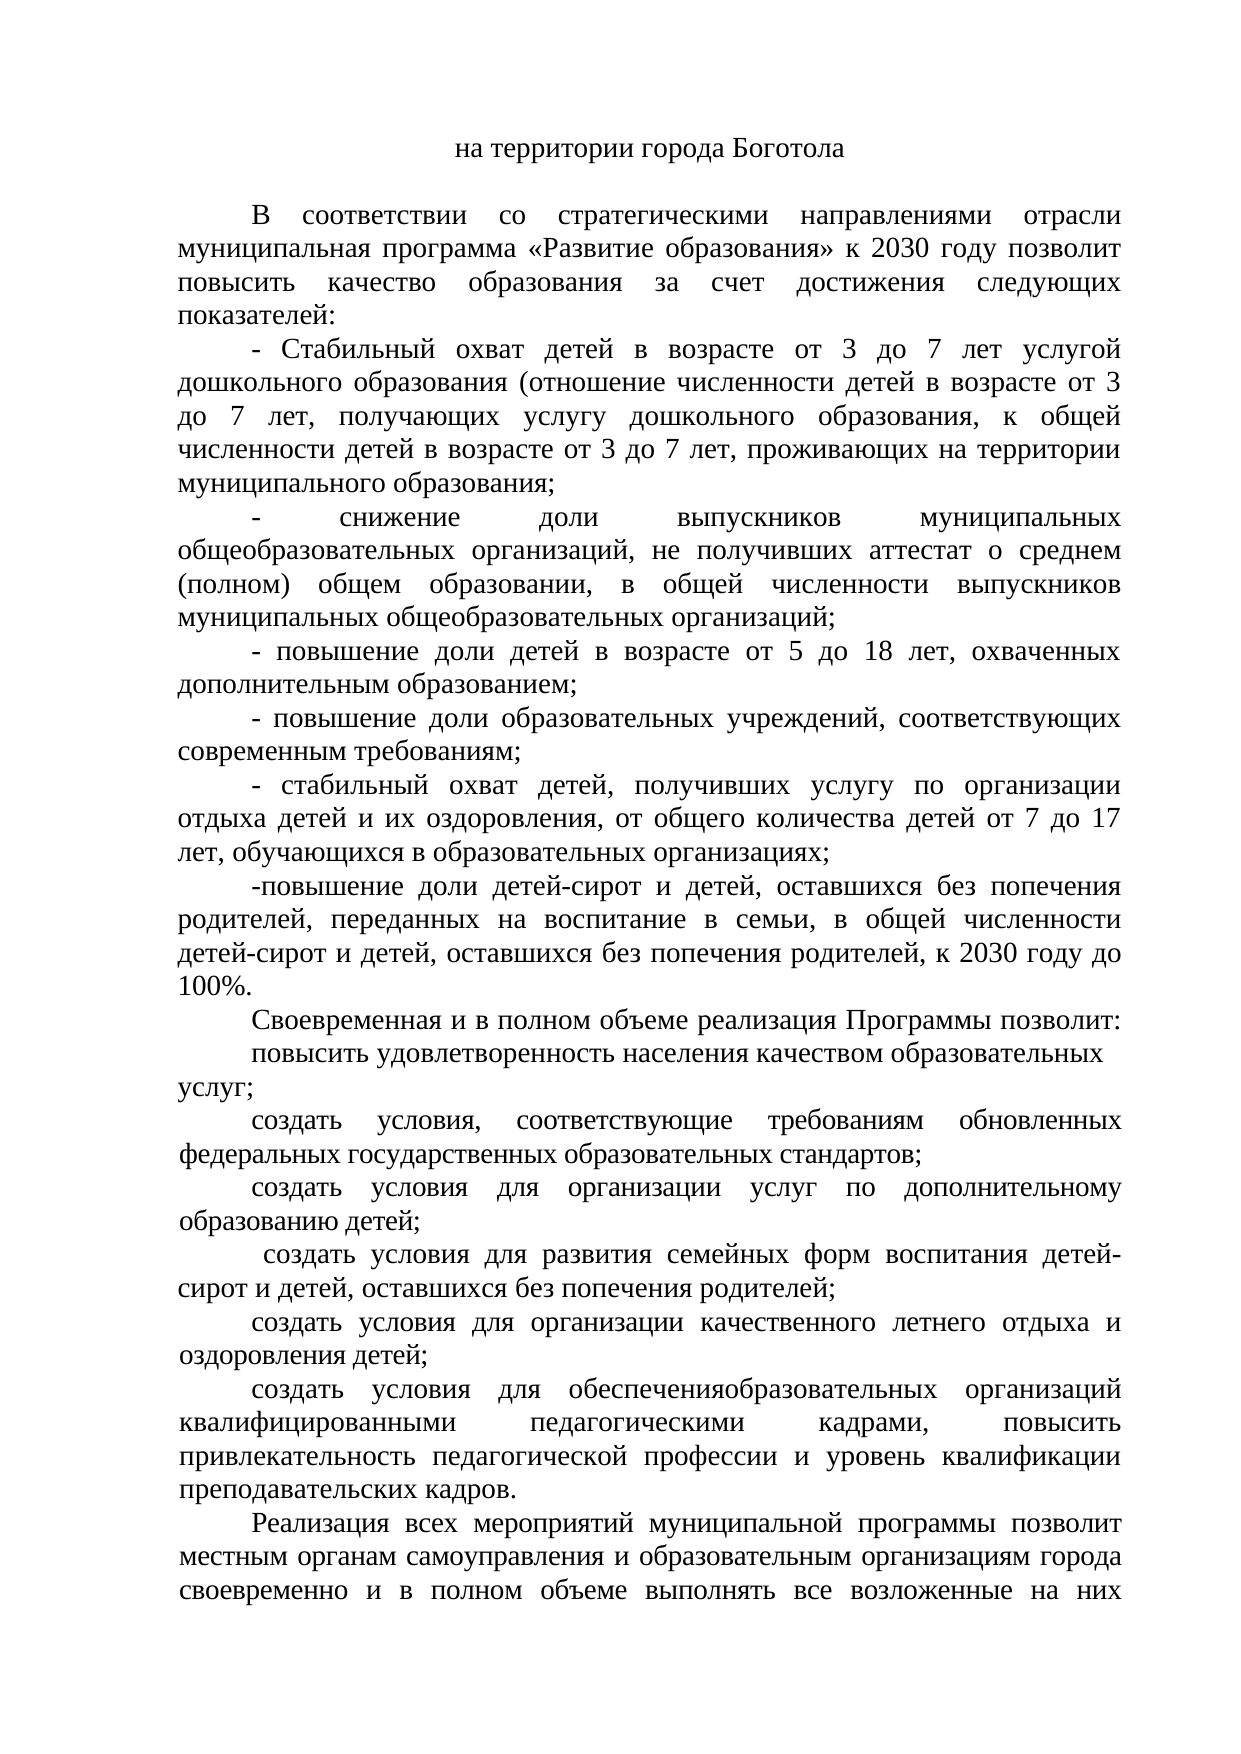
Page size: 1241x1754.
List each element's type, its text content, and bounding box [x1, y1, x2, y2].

text на территории города Боготола [177, 130, 1122, 163]
text - повышение доли образовательных учреждений, соответствующих современным требованиям; [177, 700, 1122, 767]
text создать условия для обеспеченияобразовательных организаций квалифицированными педагогическими кадрами, повысить привлекательность педагогической профессии и уровень квалификации преподавательских кадров. [179, 1371, 1122, 1505]
text - снижение доли выпускников муниципальных общеобразовательных организаций, не получивших аттестат о среднем (полном) общем образовании, в общей численности выпускников муниципальных общеобразовательных организаций; [177, 499, 1122, 633]
text - Стабильный охват детей в возрасте от 3 до 7 лет услугой дошкольного образования (отношение численности детей в возрасте от 3 до 7 лет, получающих услугу дошкольного образования, к общей численности детей в возрасте от 3 до 7 лет, проживающих на территории муниципального образования; [177, 331, 1122, 499]
text Своевременная и в полном объеме реализация Программы позволит: повысить удовлетворенность населения качеством образовательных [251, 1002, 1122, 1069]
text - повышение доли детей в возрасте от 5 до 18 лет, охваченных дополнительным образованием; [177, 633, 1122, 700]
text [179, 1505, 1122, 1606]
text создать условия, соответствующие требованиям обновленных федеральных государственных образовательных стандартов; [179, 1102, 1122, 1169]
text создать условия для организации качественного летнего отдыха и оздоровления детей; [179, 1304, 1122, 1371]
text В соответствии со стратегическими направлениями отрасли муниципальная программа «Развитие образования» к 2030 году позволит повысить качество образования за счет достижения следующих показателей: [177, 197, 1122, 331]
text -повышение доли детей-сирот и детей, оставшихся без попечения родителей, переданных на воспитание в семьи, в общей численности детей-сирот и детей, оставшихся без попечения родителей, к 2030 году до 100%. [177, 868, 1122, 1002]
text - стабильный охват детей, получивших услугу по организации отдыха детей и их оздоровления, от общего количества детей от 7 до 17 лет, обучающихся в образовательных организациях; [177, 767, 1122, 868]
text услуг; [177, 1069, 1122, 1102]
text создать условия для развития семейных форм воспитания детей-сирот и детей, оставшихся без попечения родителей; [177, 1237, 1122, 1304]
text создать условия для организации услуг по дополнительному образованию детей; [179, 1169, 1122, 1237]
